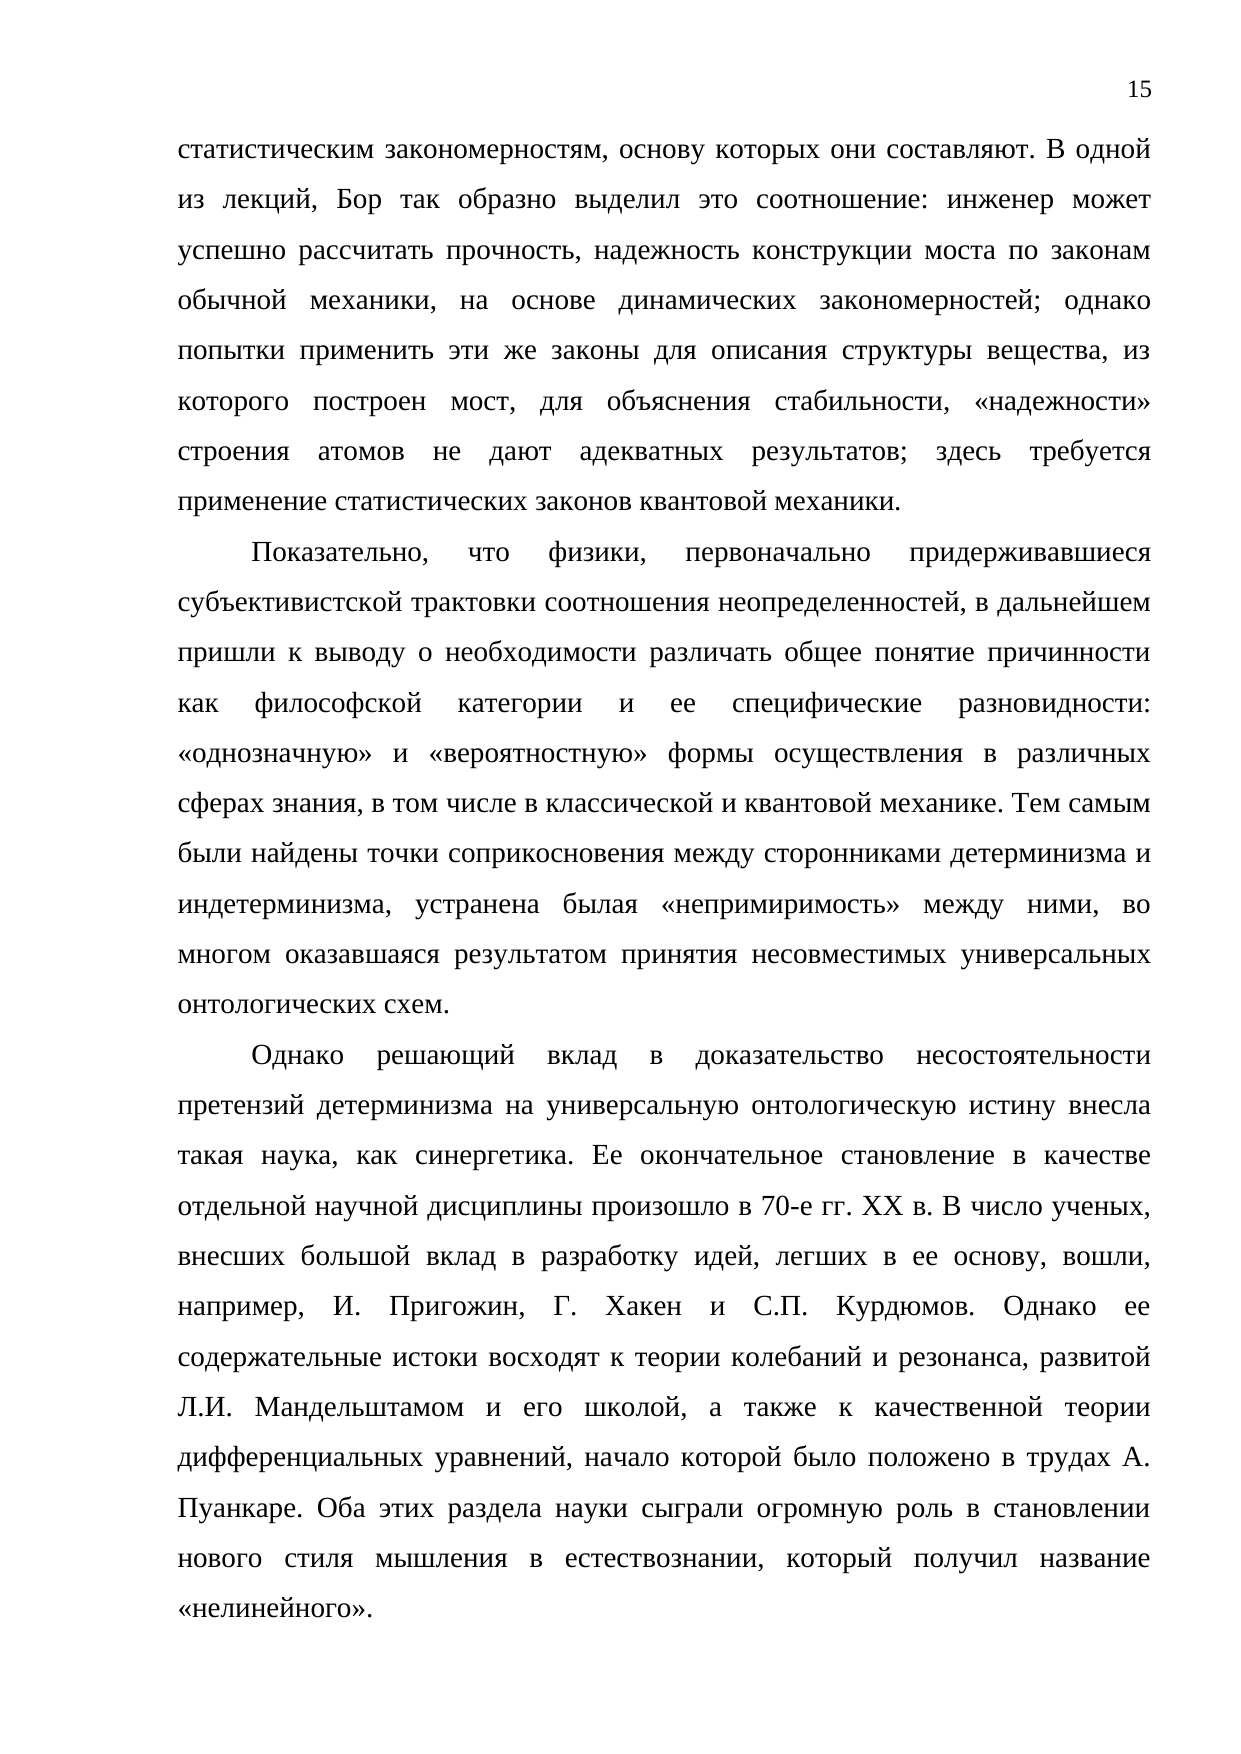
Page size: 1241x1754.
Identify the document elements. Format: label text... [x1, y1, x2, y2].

text Показательно, что физики, первоначально придерживавшиеся субъективистской трактовки соотношения неопределенностей, в дальнейшем пришли к выводу о необходимости различать общее понятие причинности как философской категории и ее специфические разновидности: «однозначную» и «вероятностную» формы осуществления в различных сферах знания, в том числе в классической и квантовой механике. Тем самым были найдены точки соприкосновения между сторонниками детерминизма и индетерминизма, устранена былая «непримиримость» между ними, во многом оказавшаяся результатом принятия несовместимых универсальных онтологических схем. [177, 534, 1152, 1020]
text Однако решающий вклад в доказательство несостоятельности претензий детерминизма на универсальную онтологическую истину внесла такая наука, как синергетика. Ее окончательное становление в качестве отдельной научной дисциплины произошло в 70-е гг. XX в. В число ученых, внесших большой вклад в разработку идей, легших в ее основу, вошли, например, И. Пригожин, Г. Хакен и С.П. Курдюмов. Однако ее содержательные истоки восходят к теории колебаний и резонанса, развитой Л.И. Мандельштамом и его школой, а также к качественной теории дифференциальных уравнений, начало которой было положено в трудах А. Пуанкаре. Оба этих раздела науки сыграли огромную роль в становлении нового стиля мышления в естествознании, который получил название «нелинейного». [177, 1037, 1152, 1624]
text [177, 131, 1152, 517]
